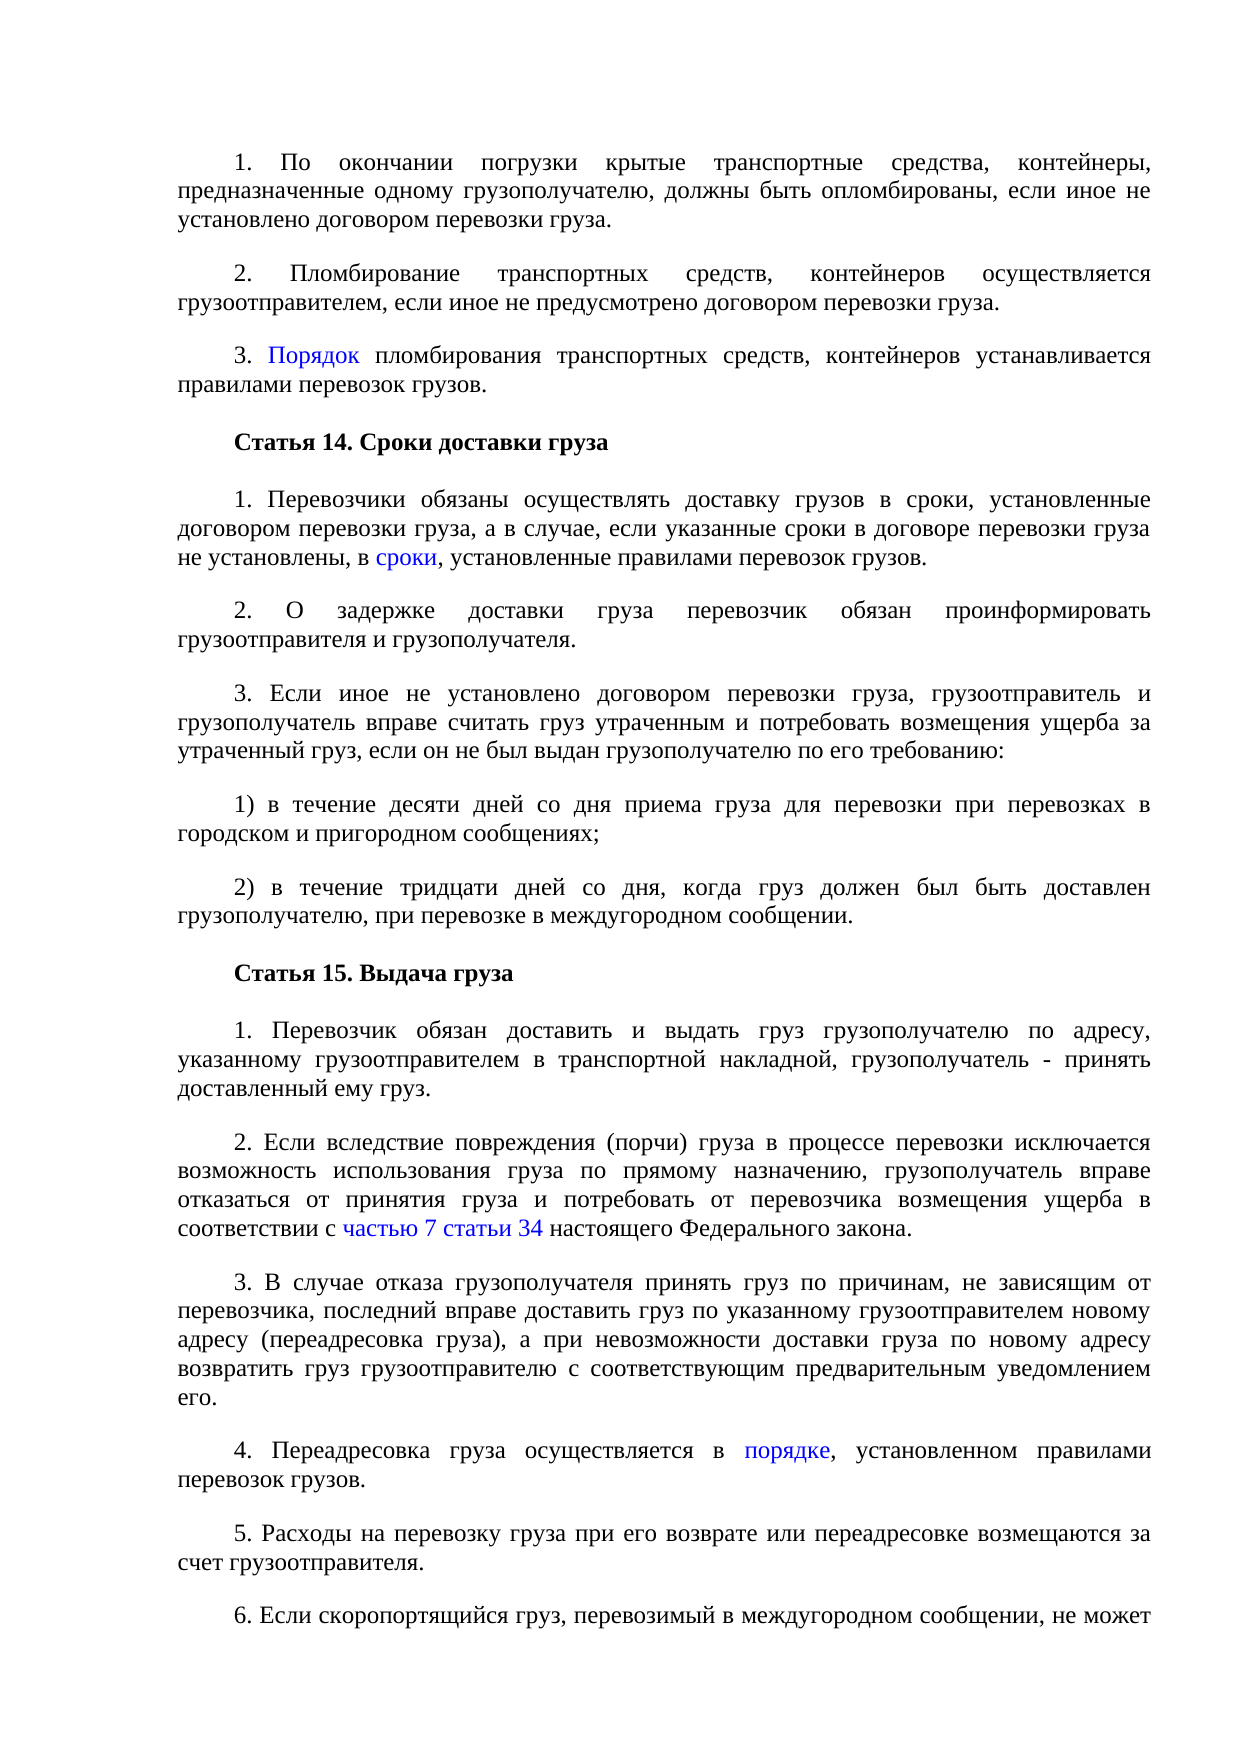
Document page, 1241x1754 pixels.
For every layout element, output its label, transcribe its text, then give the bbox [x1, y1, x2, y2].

text 4. Переадресовка груза осуществляется в порядке, установленном правилами перевозок грузов. [177, 1436, 1152, 1493]
text 3. Если иное не установлено договором перевозки груза, грузоотправитель и грузополучатель вправе считать груз утраченным и потребовать возмещения ущерба за утраченный груз, если он не был выдан грузополучателю по его требованию: [177, 678, 1152, 764]
text 3. Порядок пломбирования транспортных средств, контейнеров устанавливается правилами перевозок грузов. [177, 341, 1152, 398]
text 2. Если вследствие повреждения (порчи) груза в процессе перевозки исключается возможность использования груза по прямому назначению, грузополучатель вправе отказаться от принятия груза и потребовать от перевозчика возмещения ущерба в соответствии с частью 7 статьи 34 настоящего Федерального закона. [177, 1127, 1152, 1242]
text 2. Пломбирование транспортных средств, контейнеров осуществляется грузоотправителем, если иное не предусмотрено договором перевозки груза. [177, 258, 1152, 316]
text 1. По окончании погрузки крытые транспортные средства, контейнеры, предназначенные одному грузополучателю, должны быть опломбированы, если иное не установлено договором перевозки груза. [177, 147, 1152, 233]
text 2) в течение тридцати дней со дня, когда груз должен был быть доставлен грузополучателю, при перевозке в междугородном сообщении. [177, 872, 1152, 929]
title Статья 15. Выдача груза [177, 958, 1152, 987]
title Статья 14. Сроки доставки груза [177, 427, 1152, 456]
text 5. Расходы на перевозку груза при его возврате или переадресовке возмещаются за счет грузоотправителя. [177, 1518, 1152, 1576]
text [177, 1601, 1152, 1629]
text 2. О задержке доставки груза перевозчик обязан проинформировать грузоотправителя и грузополучателя. [177, 596, 1152, 653]
text 1. Перевозчик обязан доставить и выдать груз грузополучателю по адресу, указанному грузоотправителем в транспортной накладной, грузополучатель - принять доставленный ему груз. [177, 1016, 1152, 1102]
text 1) в течение десяти дней со дня приема груза для перевозки при перевозках в городском и пригородном сообщениях; [177, 789, 1152, 847]
text 3. В случае отказа грузополучателя принять груз по причинам, не зависящим от перевозчика, последний вправе доставить груз по указанному грузоотправителем новому адресу (переадресовка груза), а при невозможности доставки груза по новому адресу возвратить груз грузоотправителю с соответствующим предварительным уведомлением его. [177, 1267, 1152, 1411]
text 1. Перевозчики обязаны осуществлять доставку грузов в сроки, установленные договором перевозки груза, а в случае, если указанные сроки в договоре перевозки груза не установлены, в сроки, установленные правилами перевозок грузов. [177, 484, 1152, 571]
